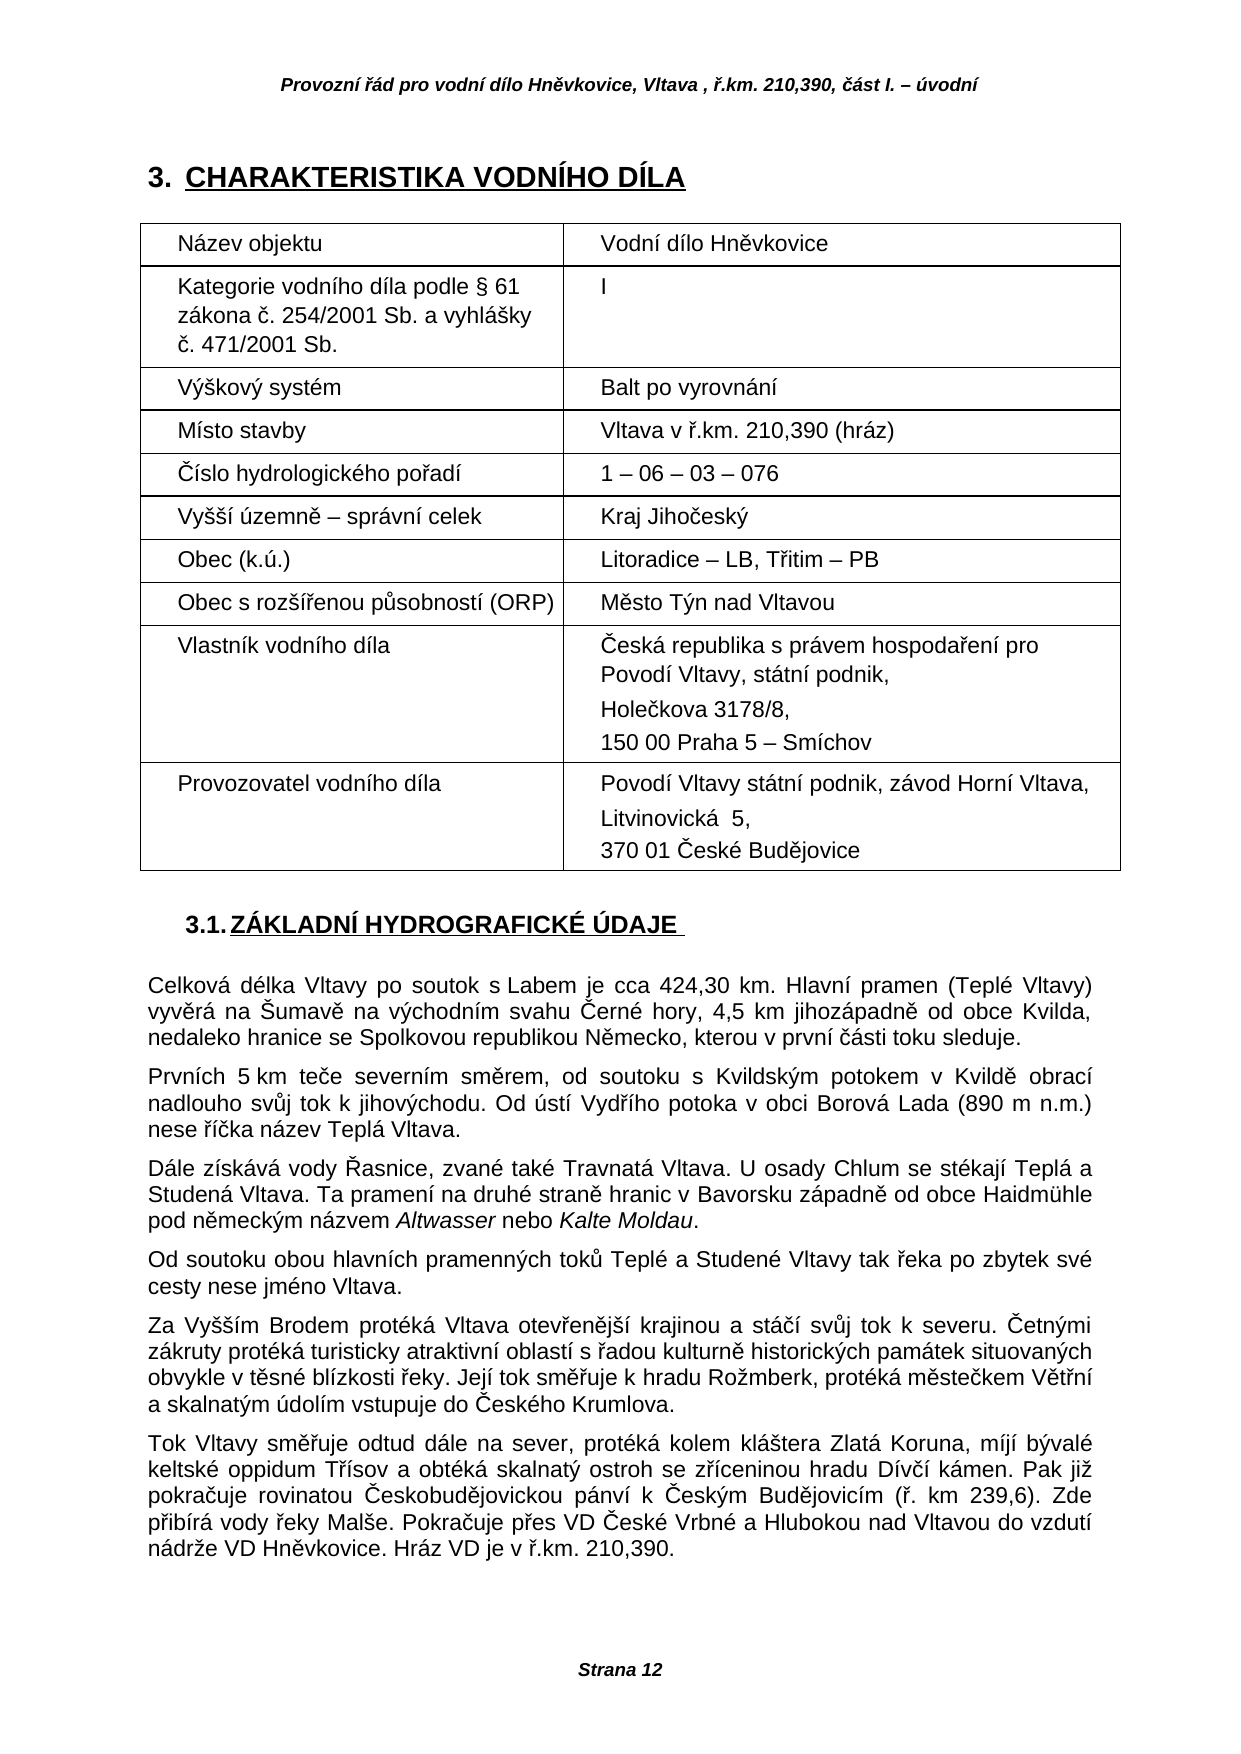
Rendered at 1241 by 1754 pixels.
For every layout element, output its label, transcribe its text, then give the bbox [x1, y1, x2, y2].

table_cell Výškový systém [141, 368, 563, 409]
table_cell Město Týn nad Vltavou [564, 583, 1120, 624]
table_cell Obec (k.ú.) [141, 540, 563, 581]
table_cell Provozovatel vodního díla [141, 763, 563, 870]
table_cell Obec s rozšířenou působností (ORP) [141, 583, 563, 624]
table_cell Česká republika s právem hospodaření pro Povodí Vltavy, státní podnik, Holečkova 3178/8, 150 00 Praha 5 – Smíchov [564, 626, 1120, 762]
table_cell Vlastník vodního díla [141, 626, 563, 762]
text Tok Vltavy směřuje odtud dále na sever, protéká kolem kláštera Zlatá Koruna, míjí bývalé keltské oppidum Třísov a obtéká skalnatý ostroh se zříceninou hradu Dívčí kámen. Pak již pokračuje rovinatou Českobudějovickou pánví k Českým Budějovicím (ř. km 239,6). Zde přibírá vody řeky Malše. Pokračuje přes VD České Vrbné a Hlubokou nad Vltavou do vzdutí nádrže VD Hněvkovice. Hráz VD je v ř.km. 210,390. [148, 1429, 1093, 1561]
subtitle Charakteristika vodního díla [148, 160, 1093, 194]
table_header Vodní dílo Hněvkovice [564, 224, 1120, 265]
subtitle Základní hydrografické údaje [185, 910, 1093, 938]
text Od soutoku obou hlavních pramenných toků Teplé a Studené Vltavy tak řeka po zbytek své cesty nese jméno Vltava. [148, 1246, 1093, 1299]
text Za Vyšším Brodem protéká Vltava otevřenější krajinou a stáčí svůj tok k severu. Četnými zákruty protéká turisticky atraktivní oblastí s řadou kulturně historických památek situovaných obvykle v těsné blízkosti řeky. Její tok směřuje k hradu Rožmberk, protéká městečkem Větřní a skalnatým údolím vstupuje do Českého Krumlova. [148, 1312, 1093, 1417]
table_cell Vyšší územně – správní celek [141, 497, 563, 538]
table_cell Kraj Jihočeský [564, 497, 1120, 538]
text Dále získává vody Řasnice, zvané také Travnatá Vltava. U osady Chlum se stékají Teplá a Studená Vltava. Ta pramení na druhé straně hranic v Bavorsku západně od obce Haidmühle pod německým názvem Altwasser nebo Kalte Moldau. [148, 1155, 1093, 1234]
table_header Název objektu [141, 224, 563, 265]
text Prvních teče severním směrem, od soutoku s Kvildským potokem v Kvildě obrací nadlouho svůj tok k jihovýchodu. Od ústí Vydřího potoka v obci Borová Lada ( n.m.) nese říčka název Teplá Vltava. [148, 1063, 1093, 1142]
table_cell Číslo hydrologického pořadí [141, 454, 563, 495]
table_cell Litoradice – LB, Třitim – PB [564, 540, 1120, 581]
table_cell Vltava v ř.km. 210,390 (hráz) [564, 411, 1120, 452]
table_cell Povodí Vltavy státní podnik, závod Horní Vltava, Litvinovická 5, 370 01 České Budějovice [564, 763, 1120, 870]
table_cell 1 – 06 – 03 – 076 [564, 454, 1120, 495]
text Celková délka Vltavy po soutok s Labem je cca . Hlavní pramen (Teplé Vltavy) vyvěrá na Šumavě na východním svahu Černé hory, jihozápadně od obce Kvilda, nedaleko hranice se Spolkovou republikou Německo, kterou v první části toku sleduje. [148, 972, 1093, 1051]
table_cell Balt po vyrovnání [564, 368, 1120, 409]
table_cell I [564, 267, 1120, 366]
table_cell Místo stavby [141, 411, 563, 452]
table_cell Kategorie vodního díla podle § 61 zákona č. 254/2001 Sb. a vyhlášky č. 471/2001 Sb. [141, 267, 563, 366]
